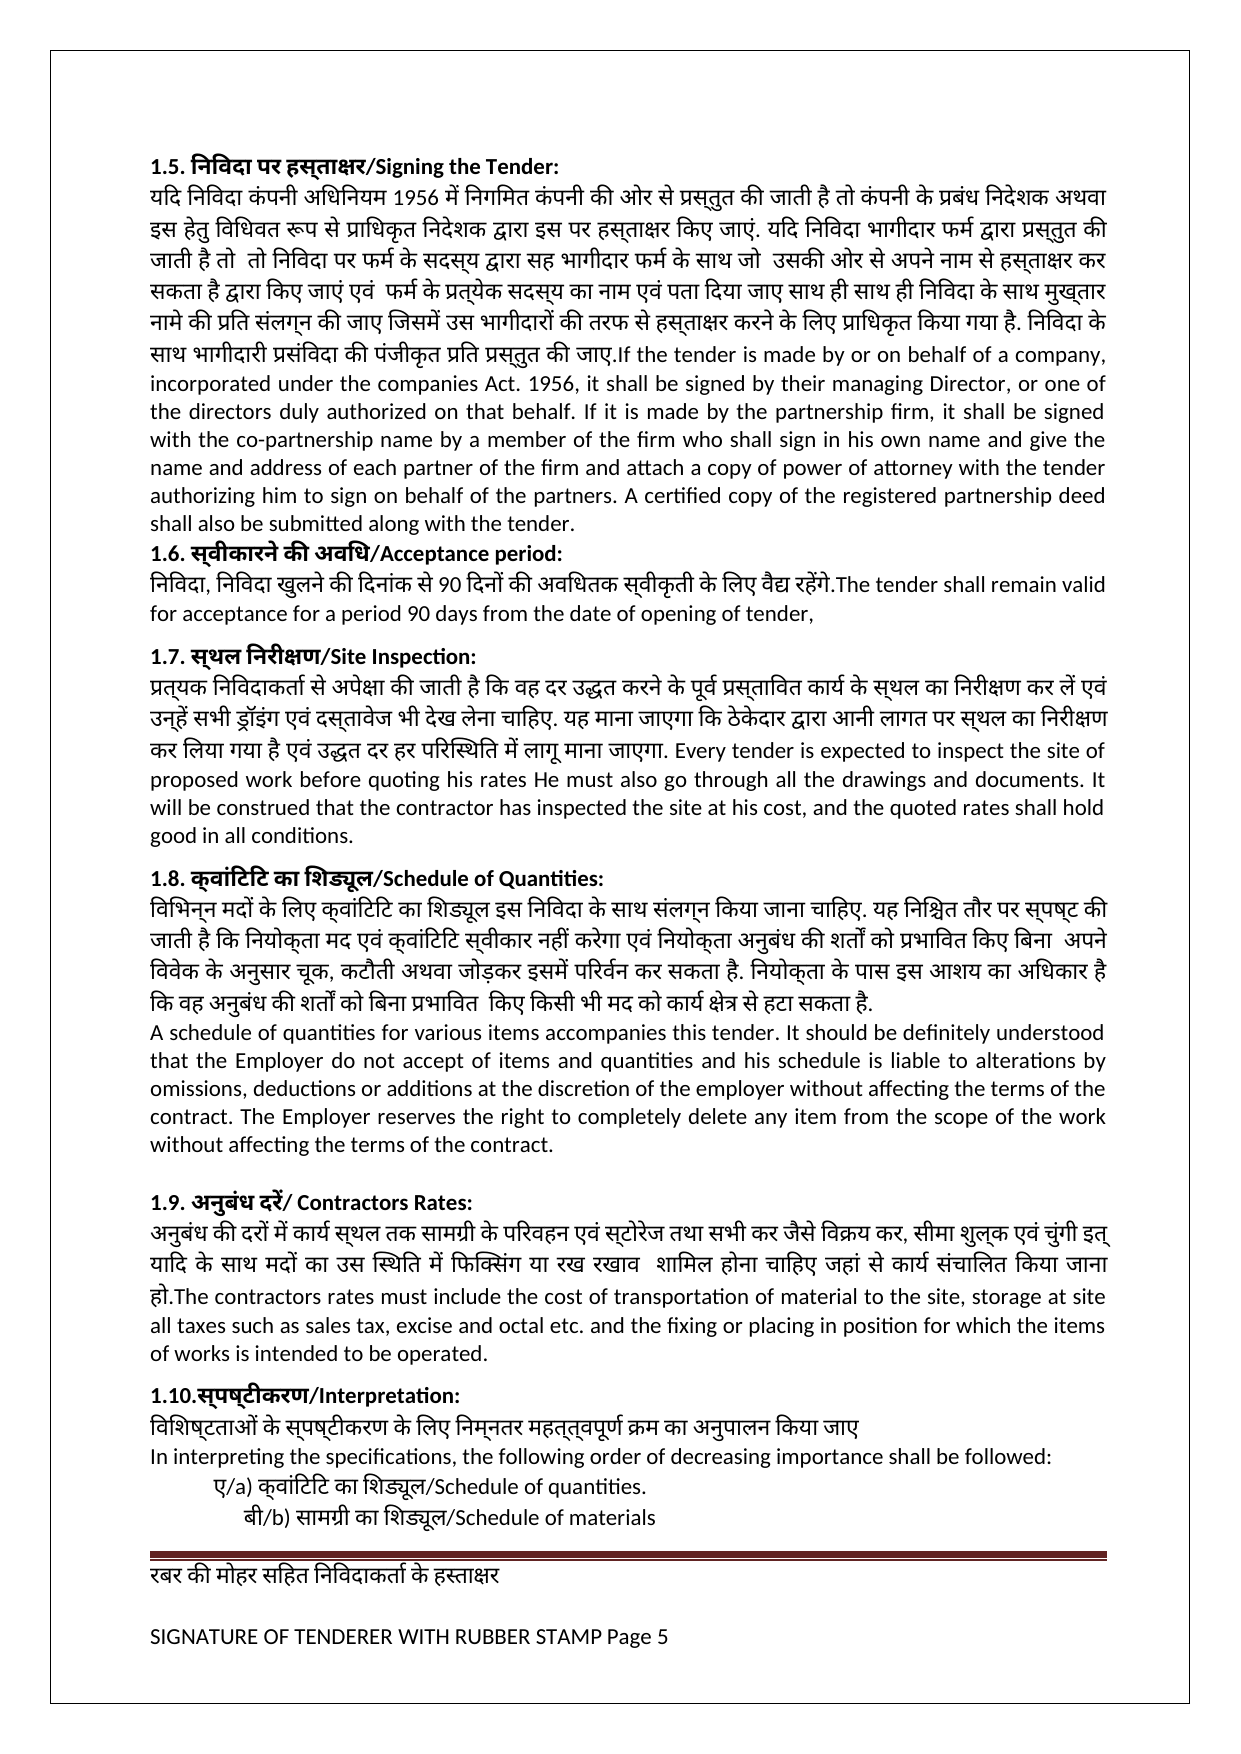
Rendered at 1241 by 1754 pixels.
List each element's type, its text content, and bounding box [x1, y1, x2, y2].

text बी/b) सामग्री का शिड्यूल/Schedule of materials [244, 1501, 1107, 1532]
text अनुबंध की दरों में कार्य स्‍थल तक सामग्री के परिवहन एवं स्‍टोरेज तथा सभी कर जैसे विक्रय कर, सीमा शुल्‍क एवं चुंगी इत्‍यादि के साथ मदों का उस स्थिति में फिक्सिंग या रख रखाव शामिल होना चाहिए जहां से कार्य संचालित किया जाना हो.The contractors rates must include the cost of transportation of material to the site, storage at site all taxes such as sales tax, excise and octal etc. and the fixing or placing in position for which the items of works is intended to be operated. [150, 1217, 1107, 1367]
text यदि निविदा कंपनी अधिनियम 1956 में निगमित कंपनी की ओर से प्रस्‍तुत की जाती है तो कंपनी के प्रबंध निदेशक अथवा इस हेतु विधिवत रूप से प्राधिकृत निदेशक द्वारा इस पर हस्‍ताक्षर किए जाएं. यदि निविदा भागीदार फर्म द्वारा प्रस्‍तुत की जाती है तो तो निविदा पर फर्म के सदस्‍य द्वारा सह भागीदार फर्म के साथ जो उसकी ओर से अपने नाम से हस्‍ताक्षर कर सकता है द्वारा किए जाएं एवं फर्म के प्रत्‍येक सदस्‍य का नाम एवं पता दिया जाए साथ ही साथ ही निविदा के साथ मुख्‍तार नामे की प्रति संलग्‍न की जाए जिसमें उस भागीदारों की तरफ से हस्‍ताक्षर करने के लिए प्राधिकृत किया गया है. निविदा के साथ भागीदारी प्रसंविदा की पंजीकृत प्रति प्रस्‍तुत की जाए.If the tender is made by or on behalf of a company, incorporated under the companies Act. 1956, it shall be signed by their managing Director, or one of the directors duly authorized on that behalf. If it is made by the partnership firm, it shall be signed with the co-partnership name by a member of the firm who shall sign in his own name and give the name and address of each partner of the firm and attach a copy of power of attorney with the tender authorizing him to sign on behalf of the partners. A certified copy of the registered partnership deed shall also be submitted along with the tender. [150, 181, 1107, 537]
text 1.7. स्‍थल निरीक्षण/Site Inspection: [150, 640, 1107, 671]
text निविदा, निविदा खुलने की दिनांक से 90 दिनों की अवधितक स्‍वीकृती के लिए वैद्य रहेंगे.The tender shall remain valid for acceptance for a period 90 days from the date of opening of tender, [150, 568, 1107, 627]
text विभिन्‍न मदों के लिए क्‍वांटिटि का शिड्यूल इस निविदा के साथ संलग्‍न किया जाना चाहिए. यह निश्चित तौर पर स्‍पष्‍ट की जाती है कि नियोक्‍ता मद एवं क्‍वांटिटि स्‍वीकार नहीं करेगा एवं नियोक्‍ता अनुबंध की शर्तों को प्रभावित किए बिना अपने विवेक के अनुसार चूक, कटौती अथवा जोड़कर इसमें परिर्वन कर सकता है. नियोक्‍ता के पास इस आशय का अधिकार है कि वह अनुबंध की शर्तों को बिना प्रभावित किए किसी भी मद को कार्य क्षेत्र से हटा सकता है. [150, 893, 1107, 1018]
text In interpreting the specifications, the following order of decreasing importance shall be followed: [150, 1442, 1107, 1470]
text ए/a) क्‍वांटिटि का शिड्यूल/Schedule of quantities. [187, 1470, 1107, 1501]
text A schedule of quantities for various items accompanies this tender. It should be definitely understood that the Employer do not accept of items and quantities and his schedule is liable to alterations by omissions, deductions or additions at the discretion of the employer without affecting the terms of the contract. The Employer reserves the right to completely delete any item from the scope of the work without affecting the terms of the contract. [150, 1018, 1107, 1158]
text 1.8. क्‍वांटिटि का शिड्यूल/Schedule of Quantities: [150, 861, 1107, 893]
text प्रत्‍यक निविदाकर्ता से अपेक्षा की जाती है कि वह दर उद्धत करने के पूर्व प्रस्‍तावित कार्य के स्‍थल का निरीक्षण कर लें एवं उन्‍हें सभी ड्रॉइंग एवं दस्‍तावेज भी देख लेना चाहिए. यह माना जाएगा कि ठेकेदार द्वारा आनी लागत पर स्‍थल का निरीक्षण कर लिया गया है एवं उद्धत दर हर परिस्थिति में लागू माना जाएगा. Every tender is expected to inspect the site of proposed work before quoting his rates He must also go through all the drawings and documents. It will be construed that the contractor has inspected the site at his cost, and the quoted rates shall hold good in all conditions. [150, 671, 1107, 849]
text 1.6. स्‍वीकारने की अवधि/Acceptance period: [150, 537, 1107, 568]
text 1.10.स्‍पष्‍टीकरण/Interpretation: [150, 1379, 1107, 1411]
text विशिष्‍टताओं के स्‍पष्‍टीकरण के लिए निम्‍नतर महत्‍त्‍वपूर्ण क्रम का अनुपालन किया जाए [150, 1411, 1107, 1442]
text 1.9. अनुबंध दरें/ Contractors Rates: [150, 1186, 1107, 1217]
text 1.5. निविदा पर हस्‍ताक्षर/Signing the Tender: [150, 150, 1107, 181]
